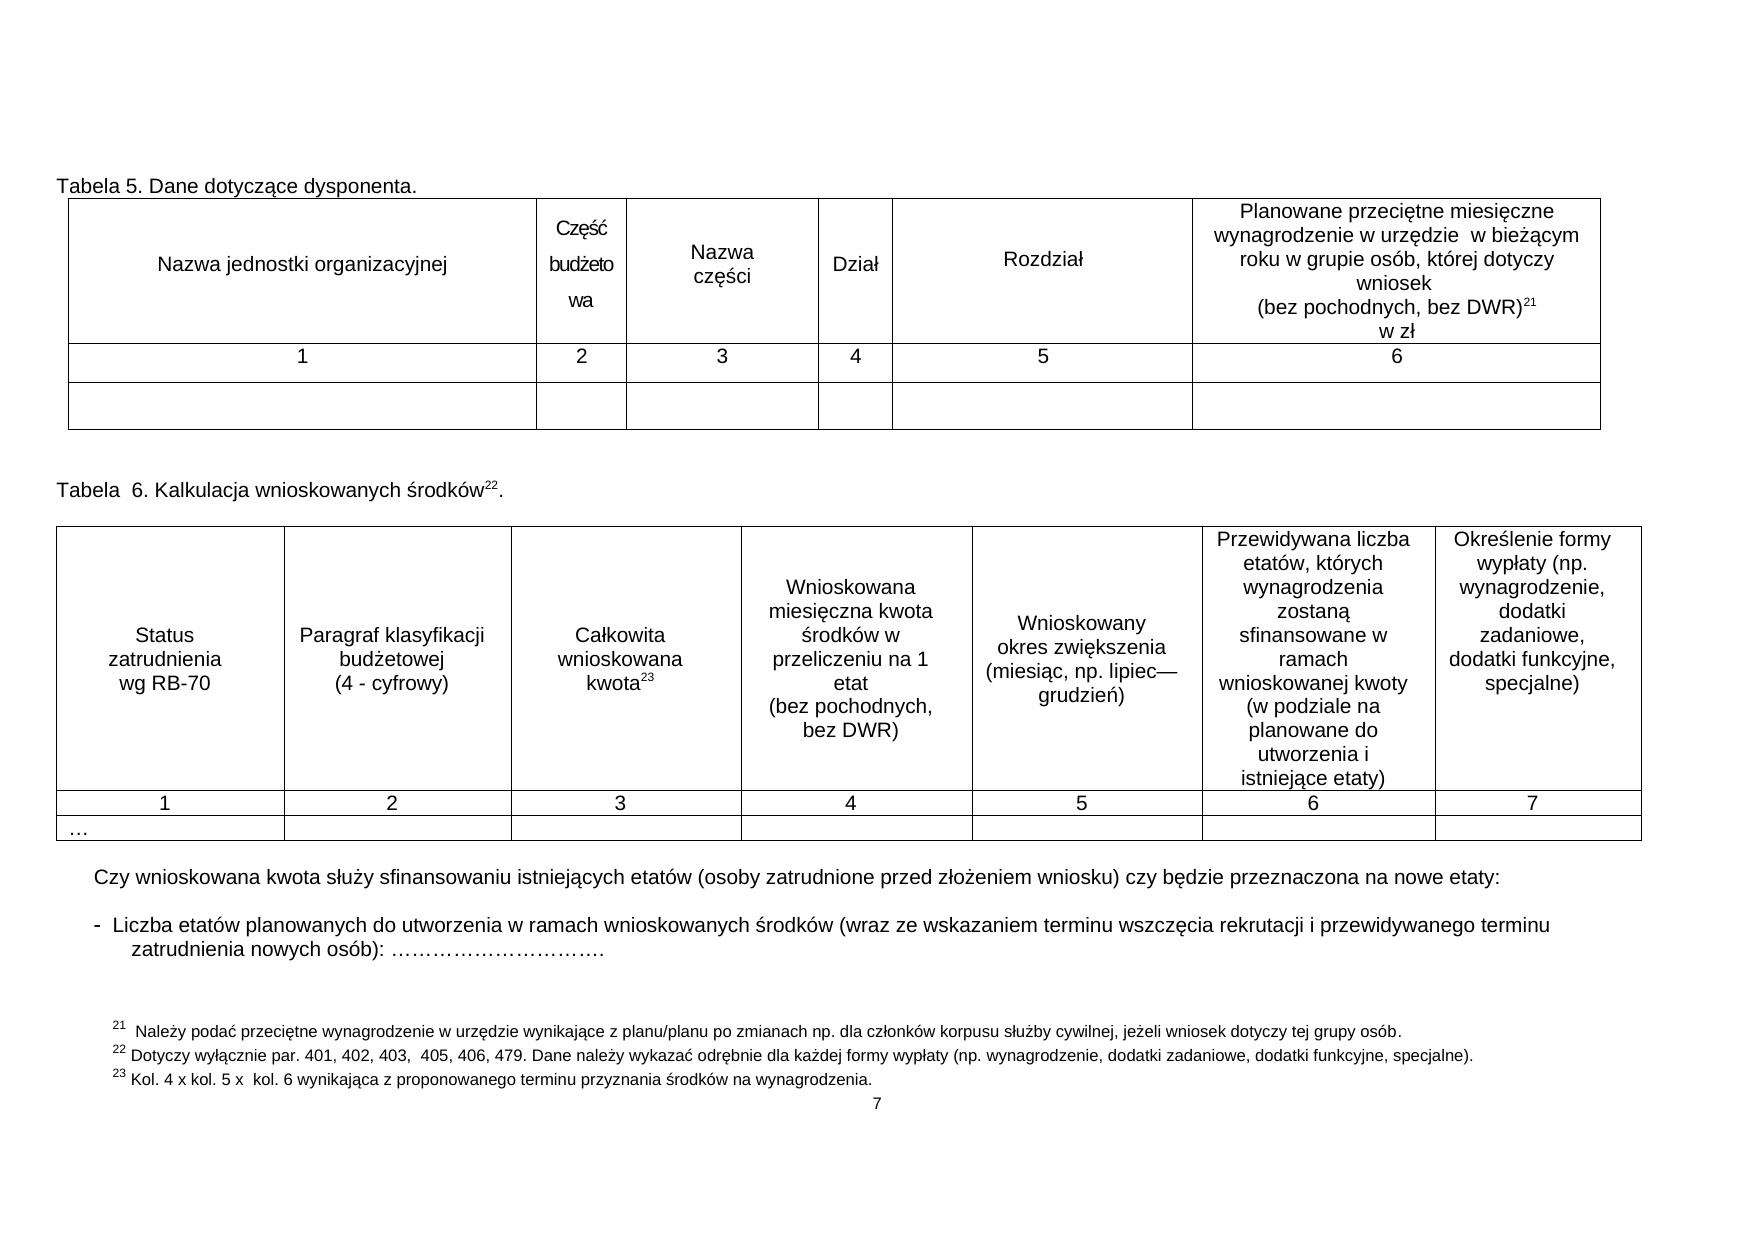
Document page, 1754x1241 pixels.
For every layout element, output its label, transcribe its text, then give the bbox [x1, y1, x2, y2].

table_header Wnioskowana miesięczna kwota środków w przeliczeniu na 1 etat (bez pochodnych, bez DWR) [742, 527, 972, 790]
table_header Paragraf klasyfikacji budżetowej (4 - cyfrowy) [285, 527, 511, 790]
table_cell [973, 816, 1202, 840]
table_cell [537, 383, 626, 429]
table_cell [1436, 816, 1641, 840]
table_cell [627, 383, 818, 429]
list Liczba etatów planowanych do utworzenia w ramach wnioskowanych środków (wraz ze wskazaniem terminu wszczęcia rekrutacji i przewidywanego terminu zatrudnienia nowych osób): …………………………. [94, 913, 1630, 961]
table_header Wnioskowany okres zwiększenia (miesiąc, np. lipiec—grudzień) [973, 527, 1202, 790]
table_cell 6 [1193, 344, 1600, 382]
table_cell 3 [627, 344, 818, 382]
table_cell 4 [819, 344, 892, 382]
table_header Część budżetowa [537, 199, 626, 343]
table_cell 6 [1203, 791, 1435, 815]
table_header Nazwa części [627, 199, 818, 343]
table_cell 7 [1436, 791, 1641, 815]
table_header Przewidywana liczba etatów, których wynagrodzenia zostaną sfinansowane w ramach wnioskowanej kwoty (w podziale na planowane do utworzenia i istniejące etaty) [1203, 527, 1435, 790]
table_header Dział [819, 199, 892, 343]
table_cell [1203, 816, 1435, 840]
list Czy wnioskowana kwota służy sfinansowaniu istniejących etatów (osoby zatrudnione przed złożeniem wniosku) czy będzie przeznaczona na nowe etaty: [94, 865, 1630, 889]
table_header Nazwa jednostki organizacyjnej [69, 199, 536, 343]
table_cell 1 [57, 791, 284, 815]
table_cell [512, 816, 741, 840]
table_cell 5 [973, 791, 1202, 815]
table_cell [69, 383, 536, 429]
table_cell [893, 383, 1192, 429]
table_cell … [57, 816, 284, 840]
table_header Status zatrudnienia wg RB-70 [57, 527, 284, 790]
table_header Planowane przeciętne miesięczne wynagrodzenie w urzędzie w bieżącym roku w grupie osób, której dotyczy wniosek (bez pochodnych, bez DWR) w zł [1193, 199, 1600, 343]
text Tabela 6. Kalkulacja wnioskowanych środków. [56, 478, 1630, 502]
table_header Określenie formy wypłaty (np. wynagrodzenie, dodatki zadaniowe, dodatki funkcyjne, specjalne) [1436, 527, 1641, 790]
table_cell [742, 816, 972, 840]
table_header Całkowita wnioskowana kwota [512, 527, 741, 790]
table_cell 4 [742, 791, 972, 815]
table_cell [1193, 383, 1600, 429]
table_cell 2 [285, 791, 511, 815]
text Tabela 5. Dane dotyczące dysponenta. [56, 174, 1641, 198]
table_cell [285, 816, 511, 840]
table_cell [819, 383, 892, 429]
table_cell 3 [512, 791, 741, 815]
table_cell 2 [537, 344, 626, 382]
table_cell 1 [69, 344, 536, 382]
table_cell 5 [893, 344, 1192, 382]
table_header Rozdział [893, 199, 1192, 343]
